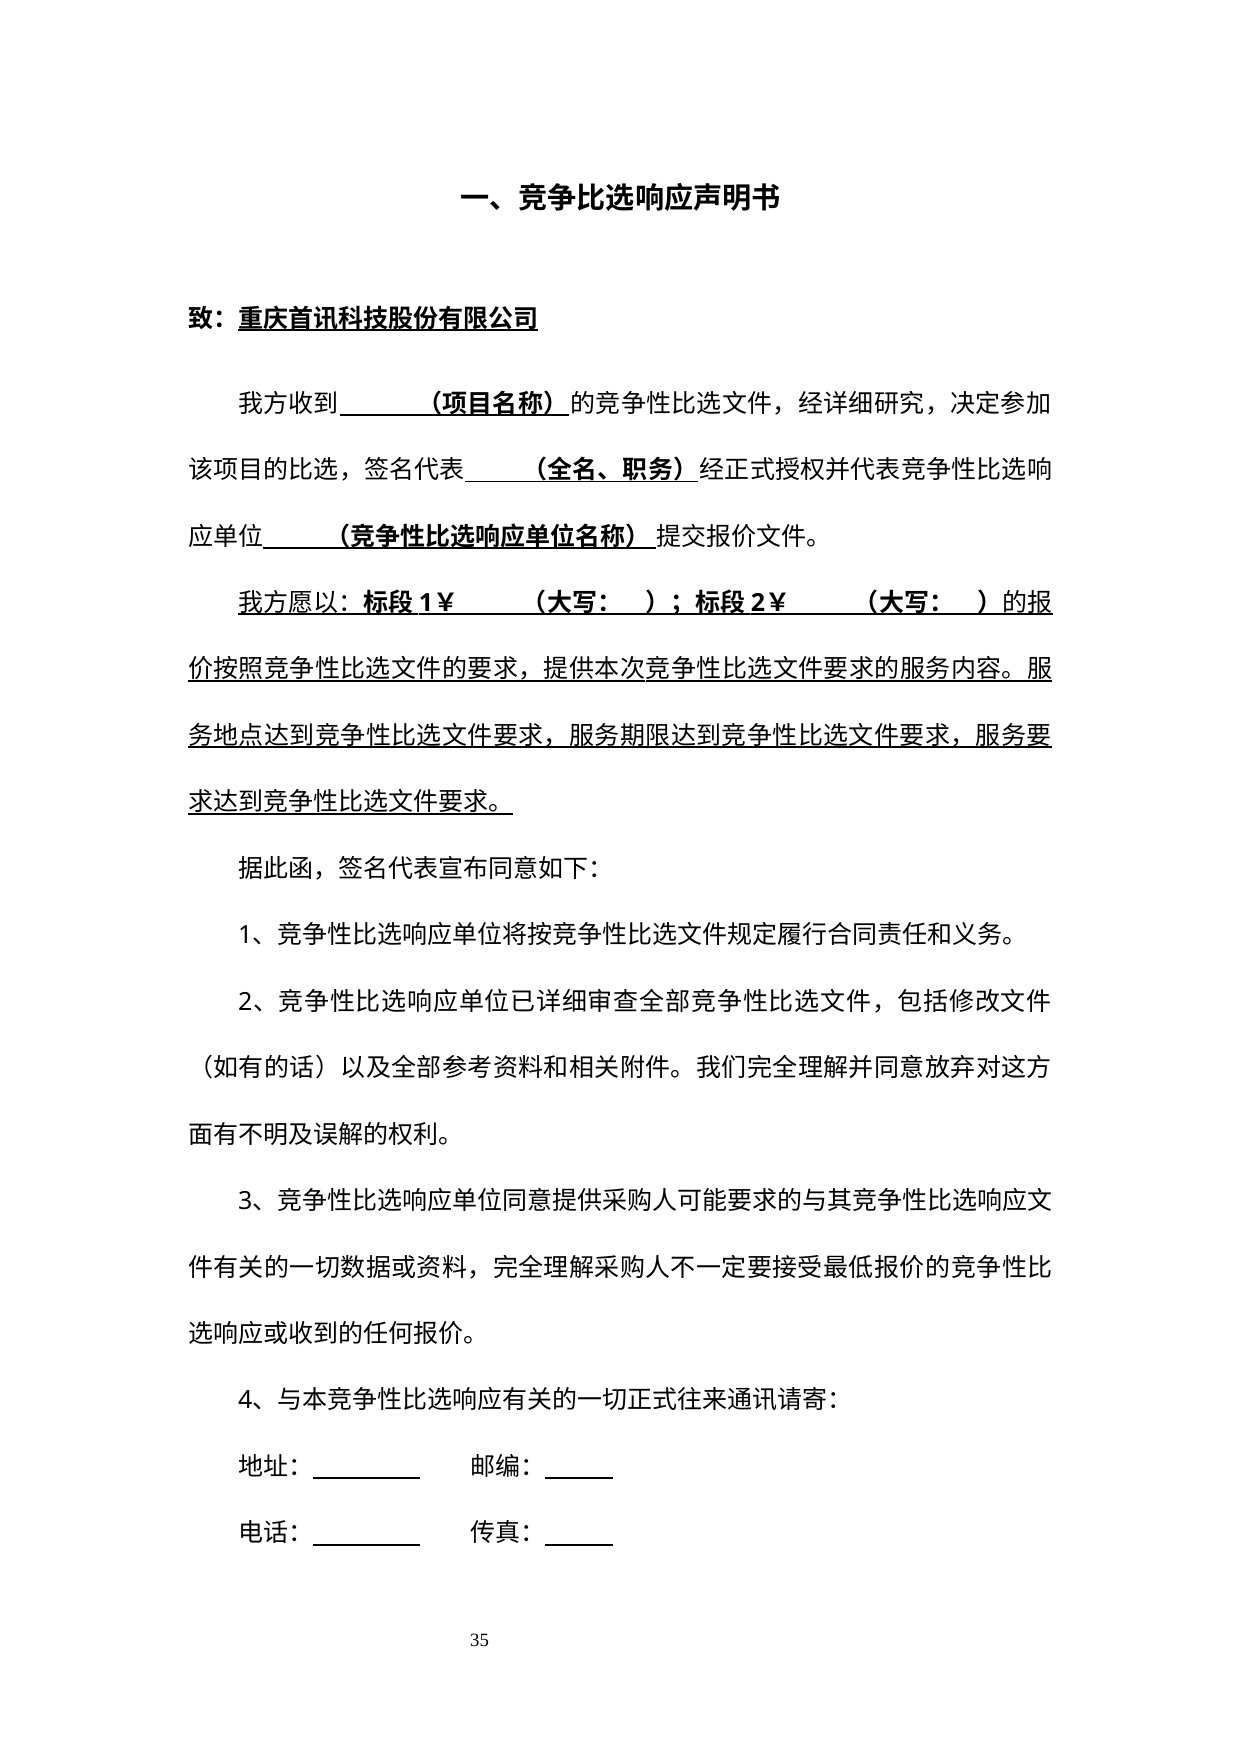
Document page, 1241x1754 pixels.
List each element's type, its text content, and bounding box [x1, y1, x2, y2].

subtitle 竞争比选响应声明书 [188, 162, 1052, 229]
text 3、竞争性比选响应单位同意提供采购人可能要求的与其竞争性比选响应文件有关的一切数据或资料，完全理解采购人不一定要接受最低报价的竞争性比选响应或收到的任何报价。 [188, 1165, 1052, 1365]
text 我方愿以：标段1￥ （大写： ）；标段2￥ （大写： ）的报价按照竞争性比选文件的要求，提供本次竞争性比选文件要求的服务内容。服务地点达到竞争性比选文件要求，服务期限达到竞争性比选文件要求，服务要求达到竞争性比选文件要求。 [188, 567, 1052, 680]
text 我方愿以：标段1￥ （大写： ）；标段2￥ （大写： ）的报价按照竞争性比选文件的要求，提供本次竞争性比选文件要求的服务内容。服务地点达到竞争性比选文件要求，服务期限达到竞争性比选文件要求，服务要求达到竞争性比选文件要求。 [188, 748, 1052, 833]
text 电话： 传真： [188, 1498, 1052, 1564]
text 致：重庆首讯科技股份有限公司 [188, 283, 1052, 350]
text 我方愿以：标段1￥ （大写： ）；标段2￥ （大写： ）的报价按照竞争性比选文件的要求，提供本次竞争性比选文件要求的服务内容。服务地点达到竞争性比选文件要求，服务期限达到竞争性比选文件要求，服务要求达到竞争性比选文件要求。 [188, 681, 1052, 746]
text 4、与本竞争性比选响应有关的一切正式往来通讯请寄： [188, 1365, 1052, 1431]
text 据此函，签名代表宣布同意如下： [188, 833, 1052, 899]
text 1、竞争性比选响应单位将按竞争性比选文件规定履行合同责任和义务。 [188, 899, 1052, 966]
text 我方收到 （项目名称）的竞争性比选文件，经详细研究，决定参加该项目的比选，签名代表 （全名、职务）经正式授权并代表竞争性比选响应单位 （竞争性比选响应单位名称） 提交报价文件。 [188, 368, 1052, 567]
text 2、竞争性比选响应单位已详细审查全部竞争性比选文件，包括修改文件（如有的话）以及全部参考资料和相关附件。我们完全理解并同意放弃对这方面有不明及误解的权利。 [188, 966, 1052, 1165]
text 地址： 邮编： [188, 1431, 1052, 1498]
